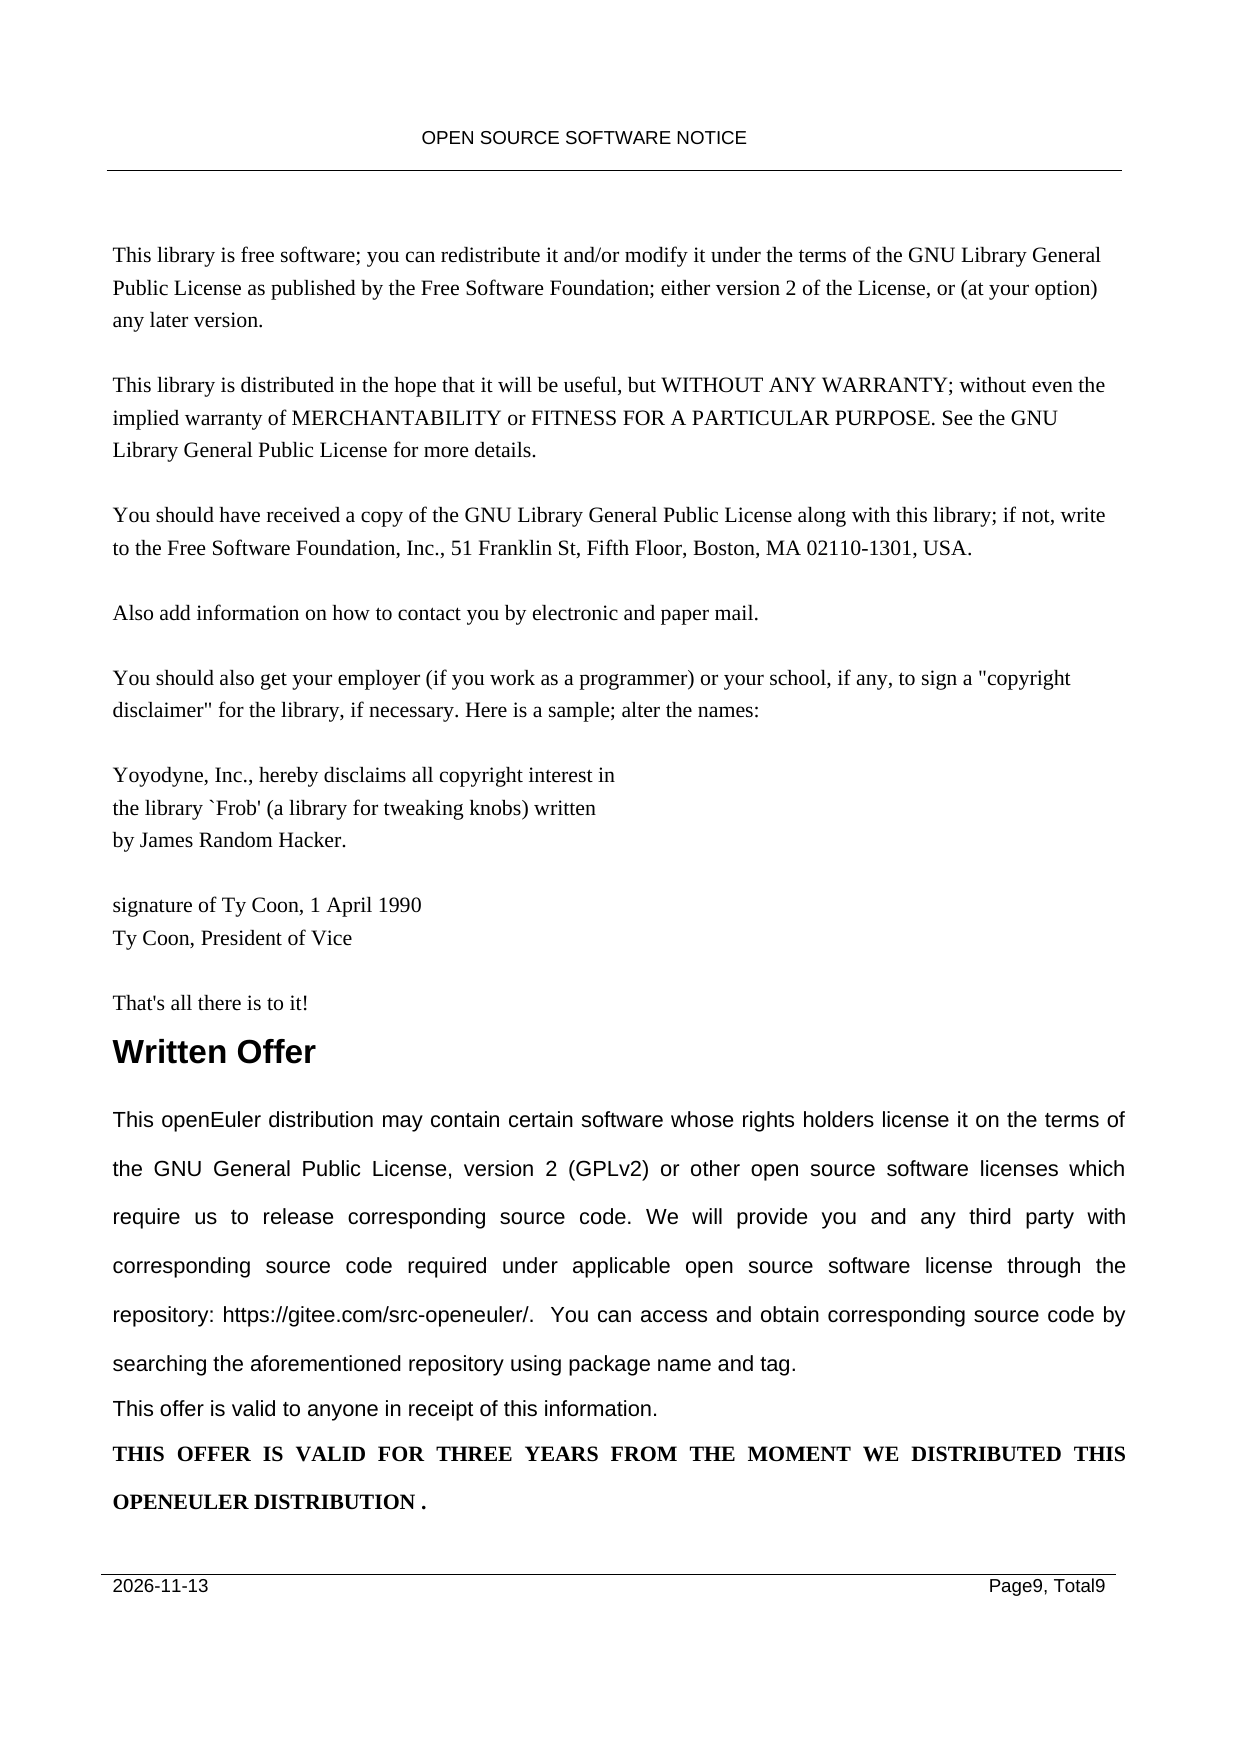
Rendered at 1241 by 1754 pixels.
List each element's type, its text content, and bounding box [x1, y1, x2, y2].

text THIS OFFER IS VALID FOR THREE YEARS FROM THE MOMENT WE DISTRIBUTED THIS OPENEULER DISTRIBUTION . [112, 1437, 1128, 1518]
text This offer is valid to anyone in receipt of this information. [112, 1392, 1128, 1424]
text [112, 206, 1128, 1019]
text This openEuler distribution may contain certain software whose rights holders license it on the terms of the GNU General Public License, version 2 (GPLv2) or other open source software licenses which require us to release corresponding source code. We will provide you and any third party with corresponding source code required under applicable open source software license through the repository: https://gitee.com/src-openeuler/. You can access and obtain corresponding source code by searching the aforementioned repository using package name and tag. [112, 1103, 1128, 1379]
text Written Offer [112, 1019, 1128, 1084]
